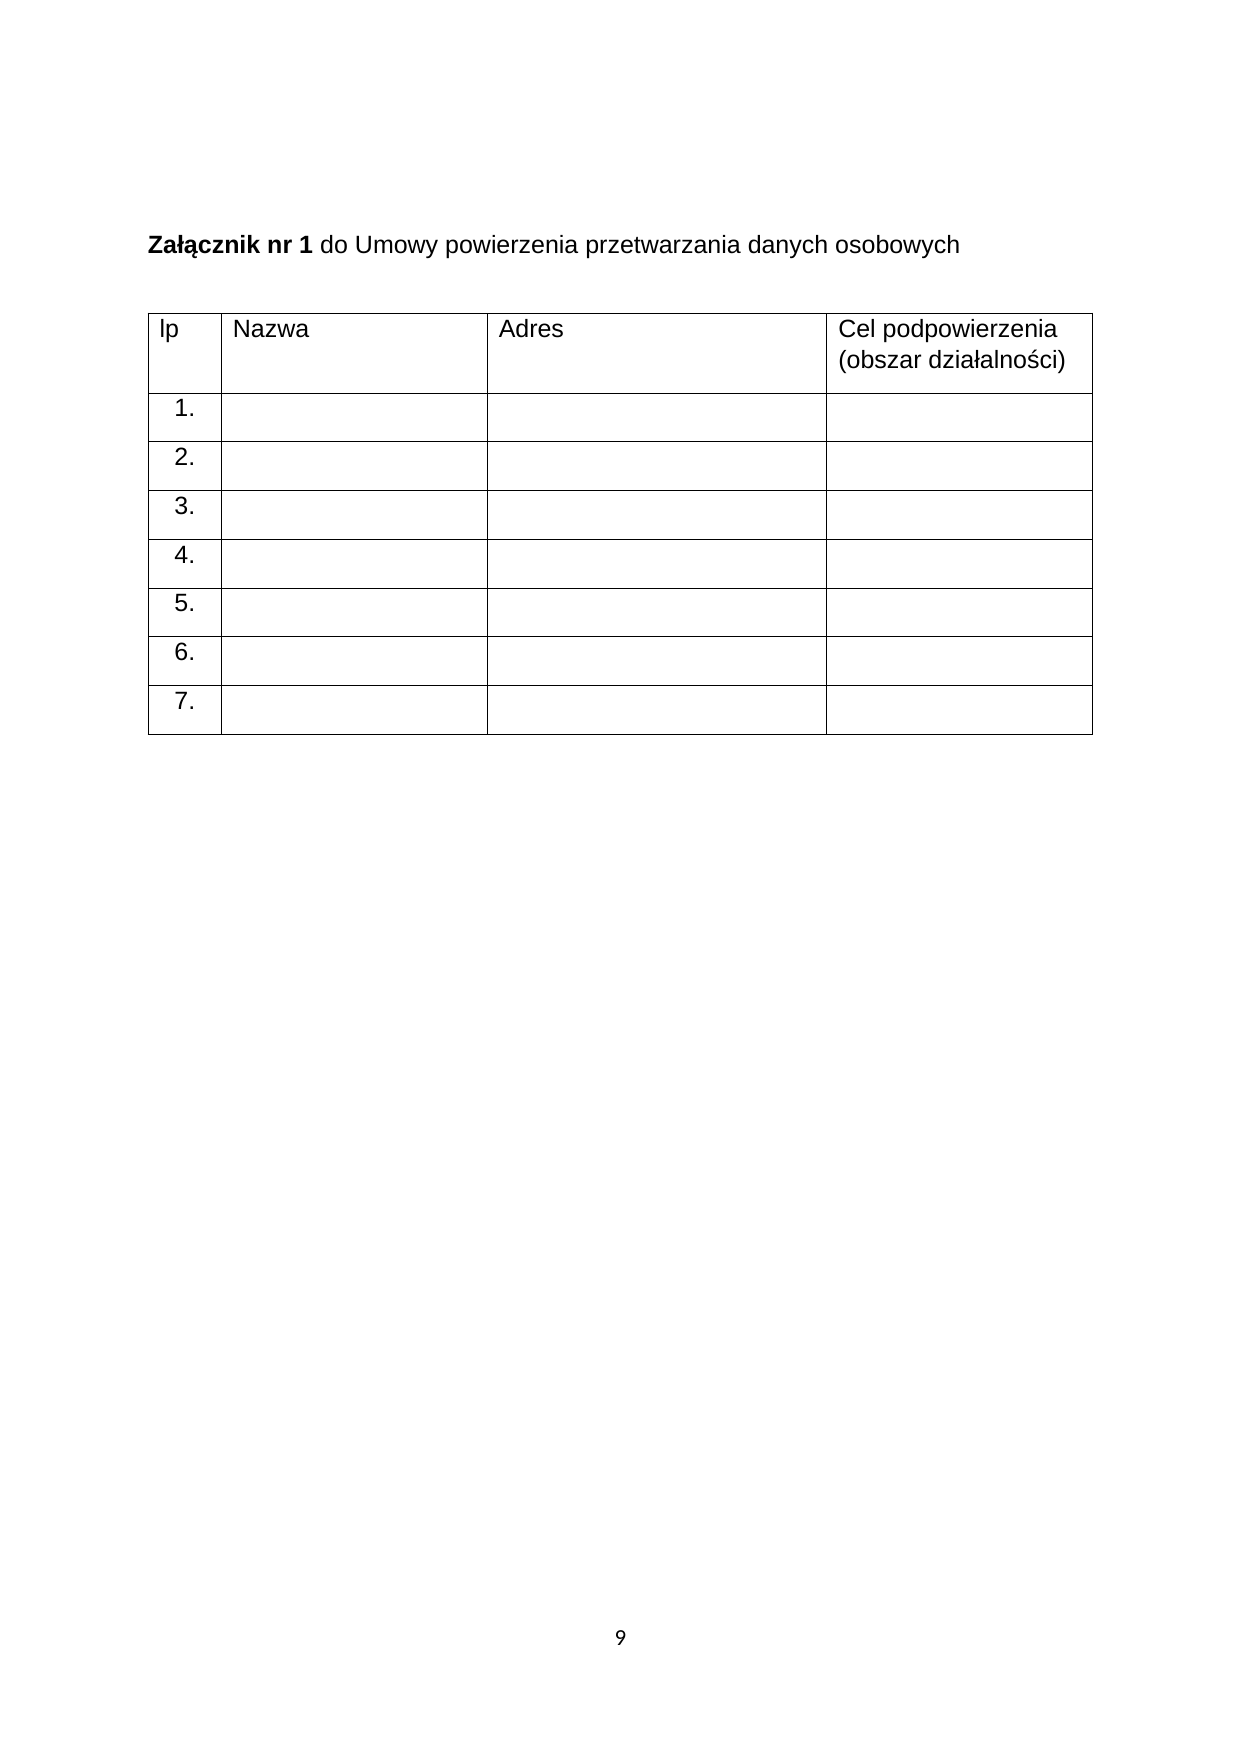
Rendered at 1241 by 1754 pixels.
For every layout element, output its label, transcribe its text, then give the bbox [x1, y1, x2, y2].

table_cell [149, 394, 221, 441]
table_cell [488, 589, 826, 636]
table_cell [222, 686, 487, 734]
table_cell [149, 637, 221, 685]
table_header lp [149, 314, 221, 392]
text Załącznik nr 1 do Umowy powierzenia przetwarzania danych osobowych [148, 230, 1093, 259]
table_cell [149, 686, 221, 734]
table_cell [149, 491, 221, 539]
table_cell [222, 540, 487, 587]
table_cell [222, 589, 487, 636]
table_cell [149, 442, 221, 490]
table_cell [827, 491, 1092, 539]
table_header Cel podpowierzenia (obszar działalności) [827, 314, 1092, 392]
table_cell [488, 442, 826, 490]
table_cell [488, 686, 826, 734]
table_cell [222, 394, 487, 441]
table_cell [827, 637, 1092, 685]
table_cell [827, 442, 1092, 490]
table_cell [488, 491, 826, 539]
table_header Adres [488, 314, 826, 392]
table_cell [827, 589, 1092, 636]
table_cell [827, 686, 1092, 734]
table_cell [149, 589, 221, 636]
table_cell [827, 540, 1092, 587]
table_cell [222, 491, 487, 539]
table_cell [488, 540, 826, 587]
table_cell [222, 442, 487, 490]
table_cell [827, 394, 1092, 441]
table_header Nazwa [222, 314, 487, 392]
table_cell [488, 394, 826, 441]
table_cell [149, 540, 221, 587]
table_cell [488, 637, 826, 685]
table_cell [222, 637, 487, 685]
